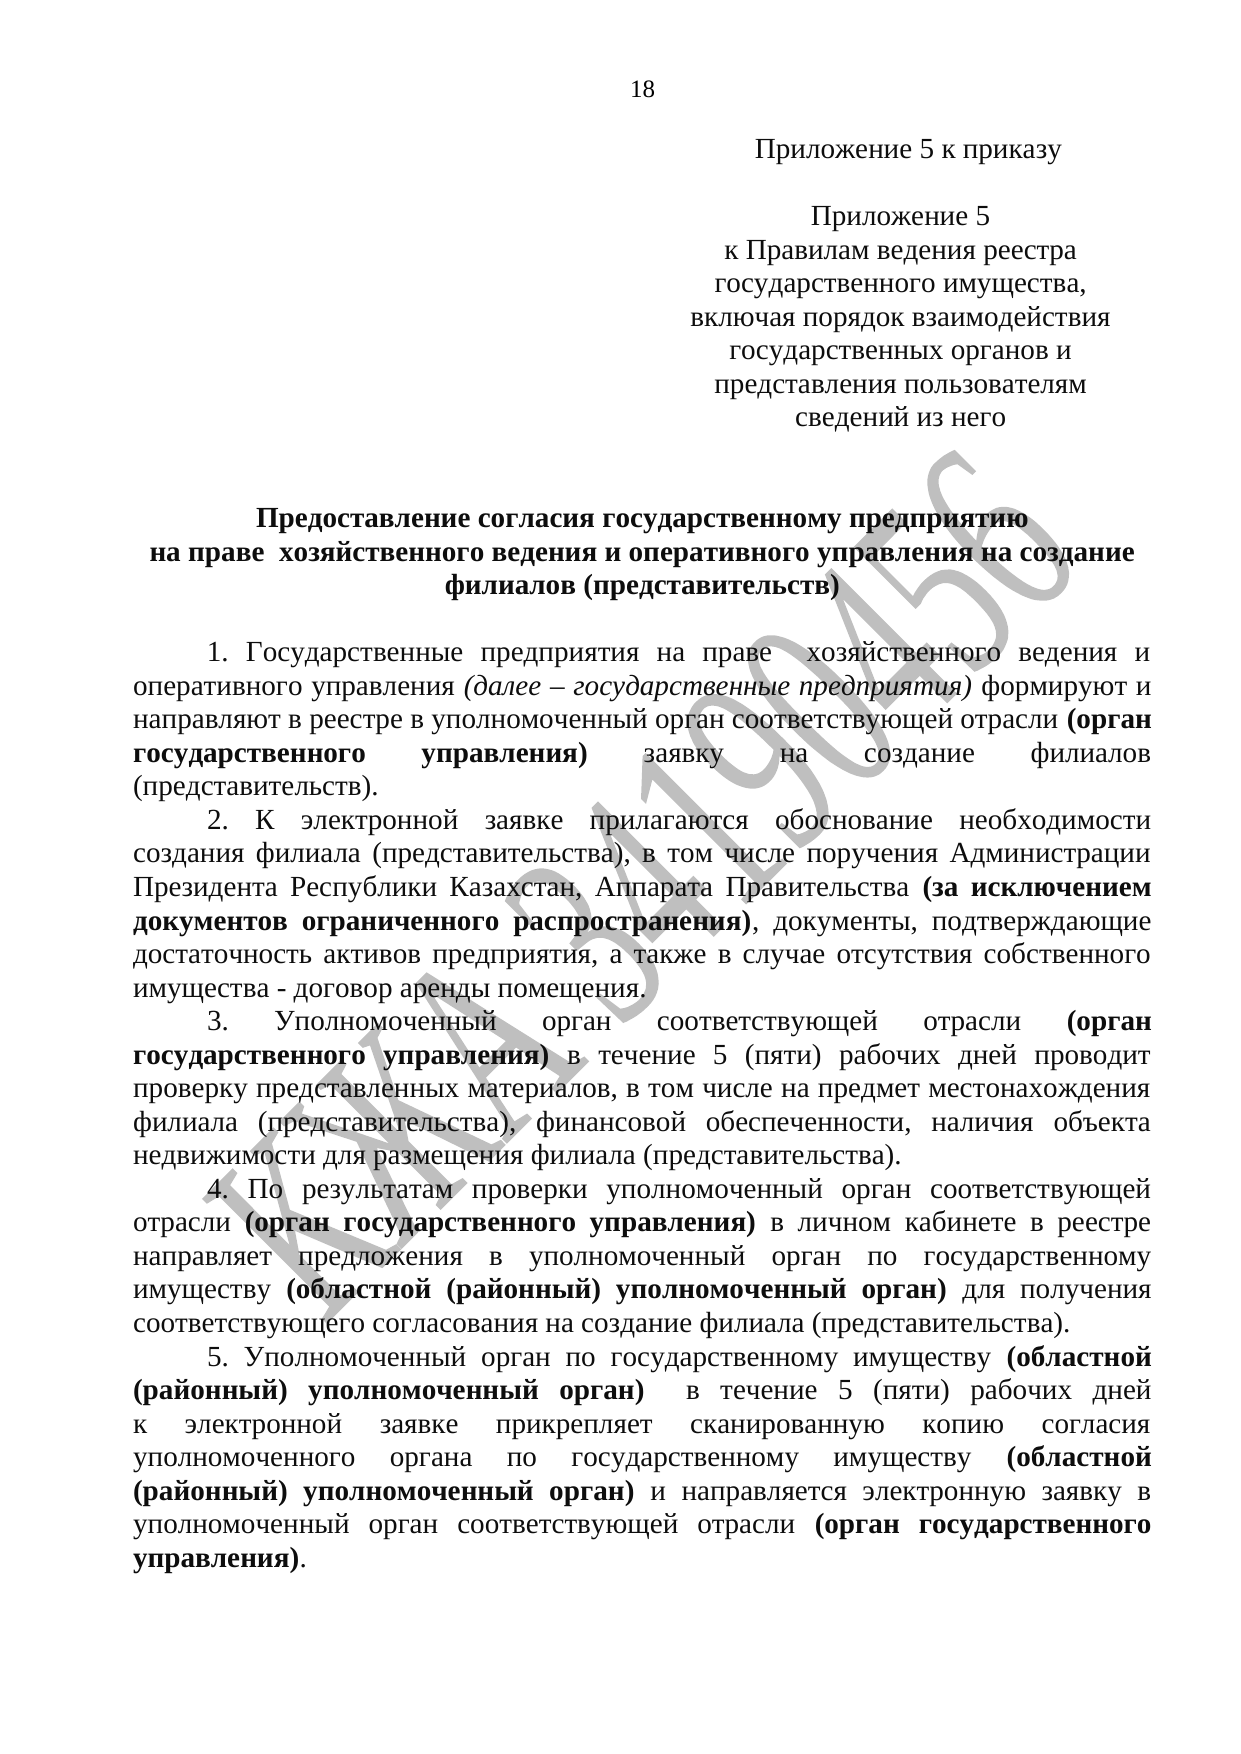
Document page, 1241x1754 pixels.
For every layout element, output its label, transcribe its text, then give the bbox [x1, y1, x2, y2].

text к Правилам ведения реестра [649, 232, 1152, 265]
text представления пользователям [649, 366, 1152, 399]
text сведений из него [649, 399, 1152, 433]
text Приложение 5 [649, 198, 1152, 232]
text государственного имущества, [649, 265, 1152, 299]
text Предоставление согласия государственному предприятию на праве хозяйственного ведения и оперативного управления на создание филиалов (представительств) [133, 500, 1152, 601]
text 1. Государственные предприятия на праве хозяйственного ведения и оперативного управления (далее – государственные предприятия) формируют и направляют в реестре в уполномоченный орган соответствующей отрасли (орган государственного управления) заявку на создание филиалов (представительств). [133, 634, 1152, 802]
text включая порядок взаимодействия [649, 299, 1152, 332]
text государственных органов и [649, 332, 1152, 366]
text 3. Уполномоченный орган соответствующей отрасли (орган государственного управления) в течение 5 (пяти) рабочих дней проводит проверку представленных материалов, в том числе на предмет местонахождения филиала (представительства), финансовой обеспеченности, наличия объекта недвижимости для размещения филиала (представительства). [133, 1003, 1152, 1171]
text 5. Уполномоченный орган по государственному имуществу (областной (районный) уполномоченный орган) в течение 5 (пяти) рабочих дней к электронной заявке прикрепляет сканированную копию согласия уполномоченного органа по государственному имуществу (областной (районный) уполномоченный орган) и направляется электронную заявку в уполномоченный орган соответствующей отрасли (орган государственного управления). [133, 1339, 1152, 1573]
text 2. К электронной заявке прилагаются обоснование необходимости создания филиала (представительства), в том числе поручения Администрации Президента Республики Казахстан, Аппарата Правительства (за исключением документов ограниченного распространения), документы, подтверждающие достаточность активов предприятия, а также в случае отсутствия собственного имущества - договор аренды помещения. [133, 802, 1152, 1003]
table_header Приложение 5 к приказу [694, 131, 1122, 165]
text 4. По результатам проверки уполномоченный орган соответствующей отрасли (орган государственного управления) в личном кабинете в реестре направляет предложения в уполномоченный орган по государственному имуществу (областной (районный) уполномоченный орган) для получения соответствующего согласования на создание филиала (представительства). [133, 1171, 1152, 1339]
